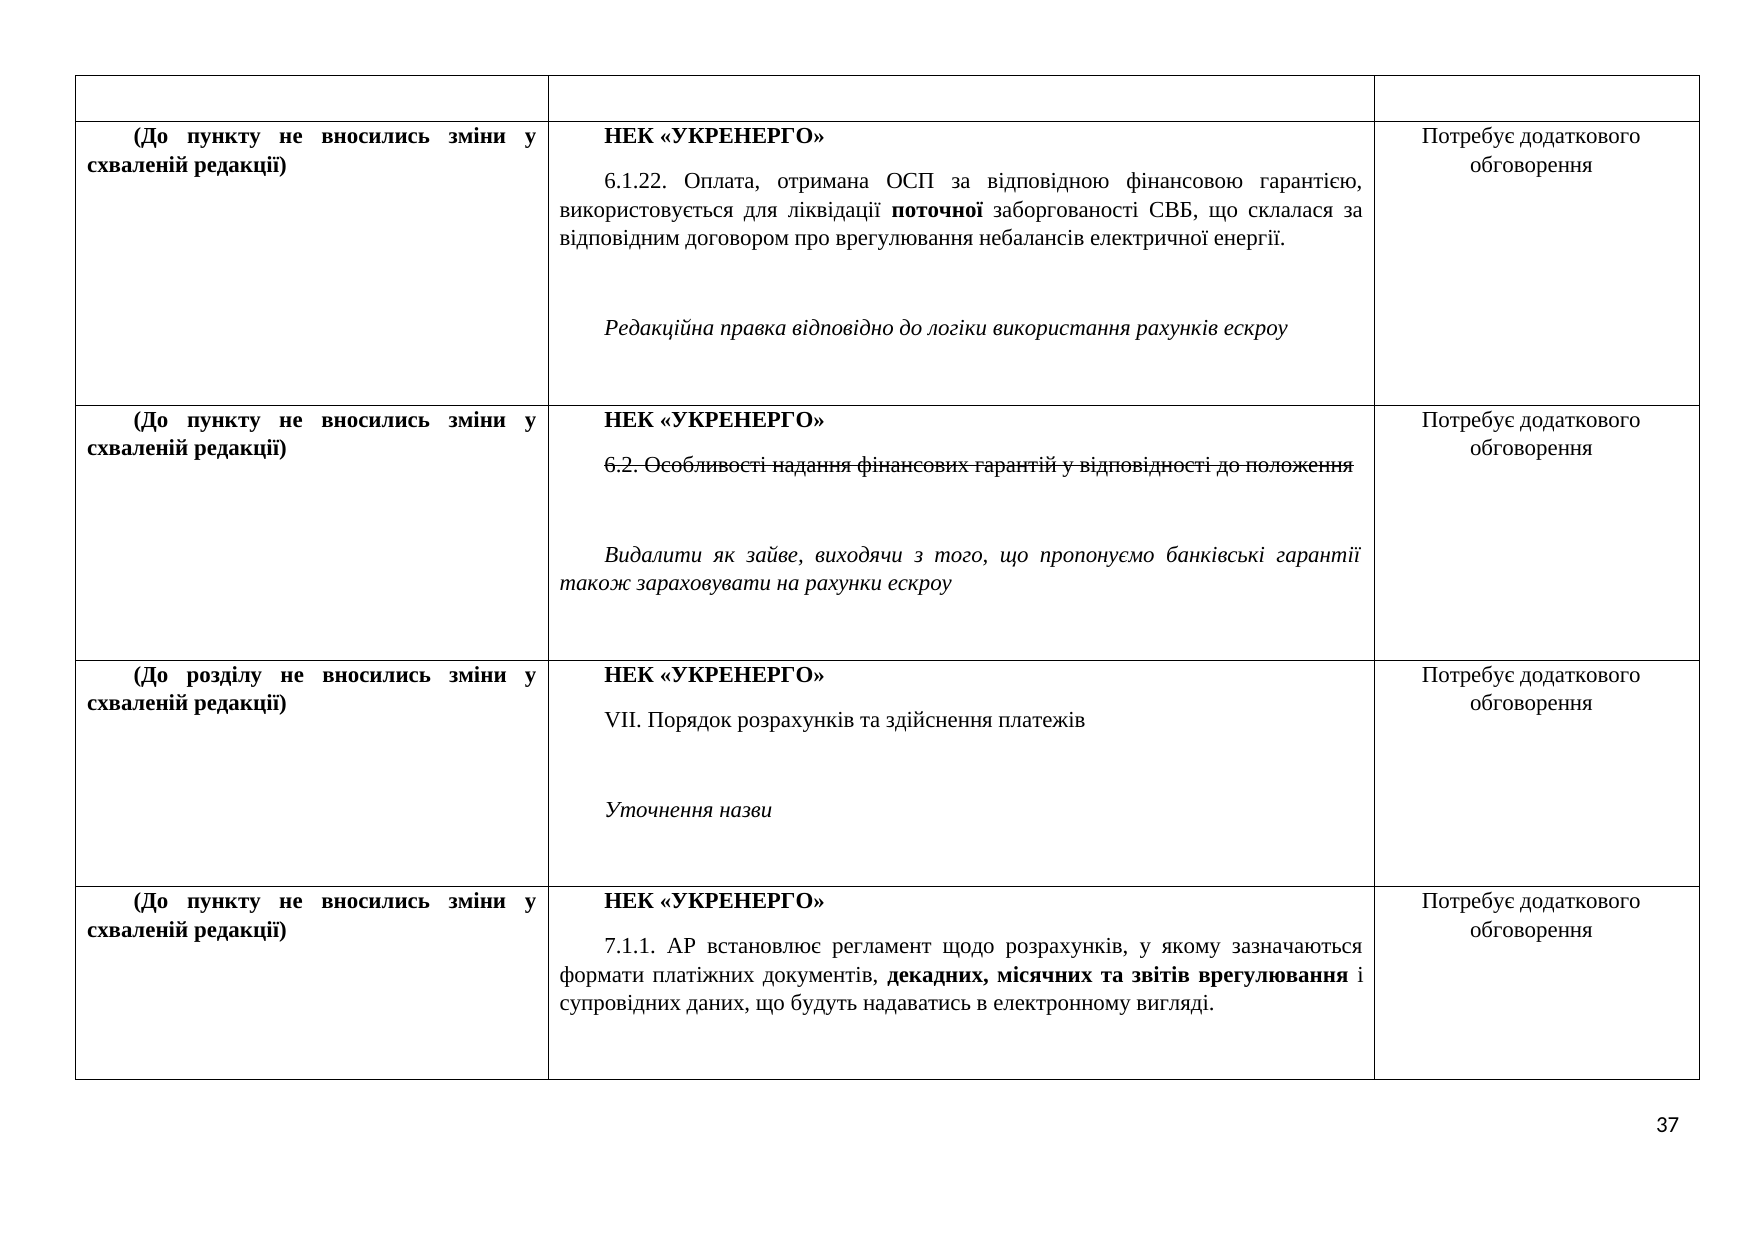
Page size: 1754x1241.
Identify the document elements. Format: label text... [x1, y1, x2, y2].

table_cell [549, 887, 1374, 1079]
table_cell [1375, 76, 1699, 121]
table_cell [549, 76, 1374, 121]
table_cell Потребує додаткового обговорення [1375, 661, 1699, 886]
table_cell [76, 76, 548, 121]
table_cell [76, 887, 548, 1079]
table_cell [1375, 887, 1699, 1079]
table_cell (До пункту не вносились зміни у схваленій редакції) [76, 406, 548, 659]
table_cell НЕК «УКРЕНЕРГО» VII. Порядок розрахунків та здійснення платежів Уточнення назви [549, 661, 1374, 886]
table_cell (До розділу не вносились зміни у схваленій редакції) [76, 661, 548, 886]
table_cell Потребує додаткового обговорення [1375, 406, 1699, 659]
table_cell НЕК «УКРЕНЕРГО» 6.2. Особливості надання фінансових гарантій у відповідності до положення Видалити як зайве, виходячи з того, що пропонуємо банківські гарантії також зараховувати на рахунки ескроу [549, 406, 1374, 659]
table_cell Потребує додаткового обговорення [1375, 122, 1699, 404]
table_cell (До пункту не вносились зміни у схваленій редакції) [76, 122, 548, 404]
table_cell НЕК «УКРЕНЕРГО» 6.1.22. Оплата, отримана ОСП за відповідною фінансовою гарантією, використовується для ліквідації поточної заборгованості СВБ, що склалася за відповідним договором про врегулювання небалансів електричної енергії. Редакційна правка відповідно до логіки використання рахунків ескроу [549, 122, 1374, 404]
